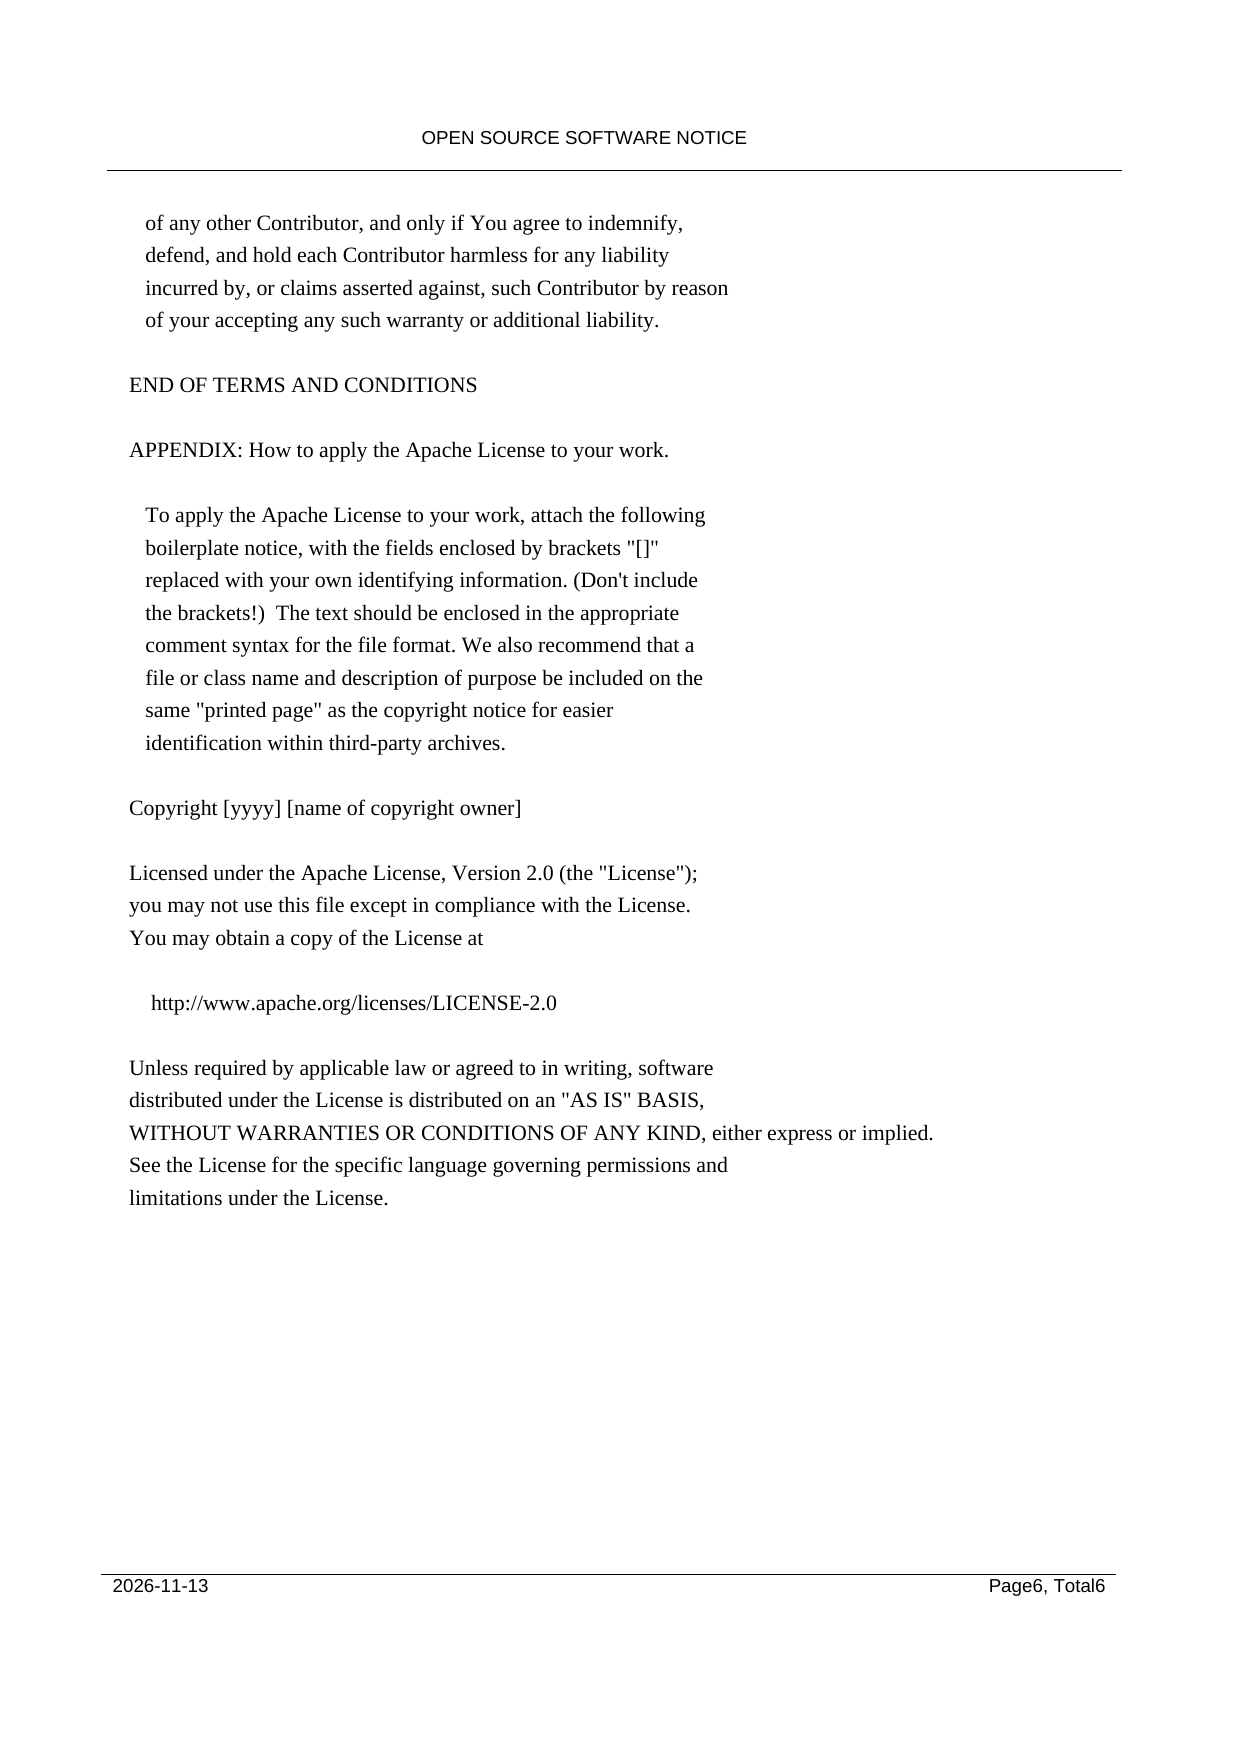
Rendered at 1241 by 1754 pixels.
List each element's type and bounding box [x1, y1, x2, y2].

text [112, 206, 1128, 1214]
